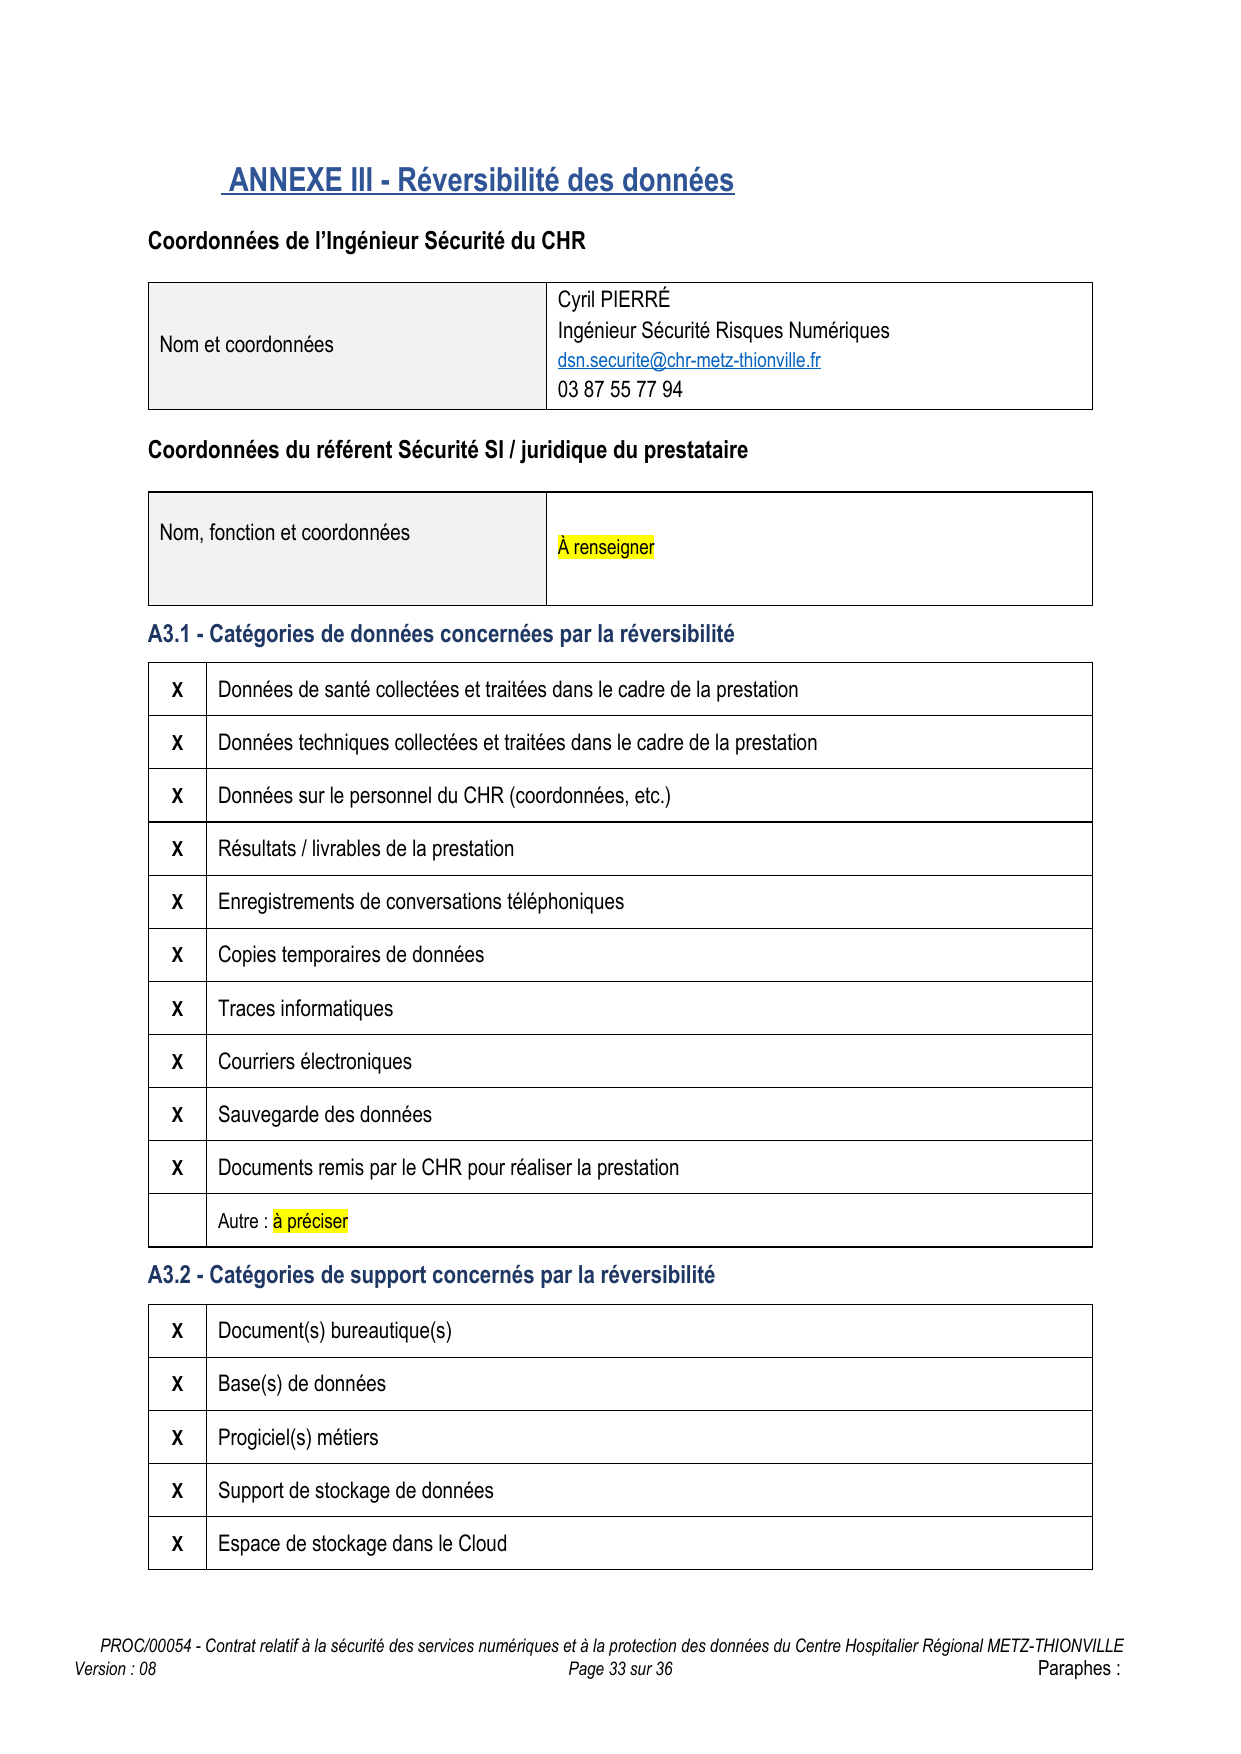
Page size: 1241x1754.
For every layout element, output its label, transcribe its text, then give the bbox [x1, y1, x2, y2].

table_cell X [149, 1088, 206, 1140]
table_cell X [149, 1141, 206, 1193]
table_header Nom, fonction et coordonnées [149, 493, 546, 605]
table_cell X [149, 823, 206, 874]
list Coordonnées de l’Ingénieur Sécurité du CHR [148, 226, 1093, 255]
table_cell X [149, 982, 206, 1034]
table_cell X [149, 769, 206, 821]
table_cell Base(s) de données [207, 1358, 1092, 1410]
table_cell Résultats / livrables de la prestation [207, 823, 1092, 874]
table_header Données de santé collectées et traitées dans le cadre de la prestation [207, 663, 1092, 715]
table_cell X [149, 1035, 206, 1087]
table_cell Progiciel(s) métiers [207, 1411, 1092, 1463]
table_cell X [149, 716, 206, 768]
table_header Cyril PIERRÉ Ingénieur Sécurité Risques Numériques dsn.securite@chr-metz-thionville.fr 03 87 55 77 94 [547, 283, 1092, 409]
table_cell Courriers électroniques [207, 1035, 1092, 1087]
subtitle ANNEXE III - Réversibilité des données [221, 160, 1093, 198]
table_cell Enregistrements de conversations téléphoniques [207, 876, 1092, 928]
table_cell X [149, 1464, 206, 1516]
table_cell Données techniques collectées et traitées dans le cadre de la prestation [207, 716, 1092, 768]
table_cell X [149, 1517, 206, 1569]
table_cell X [149, 1358, 206, 1410]
table_cell Espace de stockage dans le Cloud [207, 1517, 1092, 1569]
subtitle A3.2 - Catégories de support concernés par la réversibilité [148, 1260, 1093, 1289]
table_cell Sauvegarde des données [207, 1088, 1092, 1140]
table_header Nom et coordonnées [149, 283, 546, 409]
table_header Document(s) bureautique(s) [207, 1305, 1092, 1357]
table_cell Documents remis par le CHR pour réaliser la prestation [207, 1141, 1092, 1193]
table_cell Données sur le personnel du CHR (coordonnées, etc.) [207, 769, 1092, 821]
table_header X [149, 663, 206, 715]
table_cell Traces informatiques [207, 982, 1092, 1034]
table_cell Support de stockage de données [207, 1464, 1092, 1516]
table_cell X [149, 929, 206, 981]
table_cell X [149, 876, 206, 928]
table_cell Autre : à préciser [207, 1194, 1092, 1246]
table_header X [149, 1305, 206, 1357]
subtitle A3.1 - Catégories de données concernées par la réversibilité [148, 619, 1093, 647]
table_cell X [149, 1411, 206, 1463]
table_cell Copies temporaires de données [207, 929, 1092, 981]
list Coordonnées du référent Sécurité SI / juridique du prestataire [148, 435, 1093, 464]
table_cell [149, 1194, 206, 1246]
table_header À renseigner [547, 493, 1092, 605]
